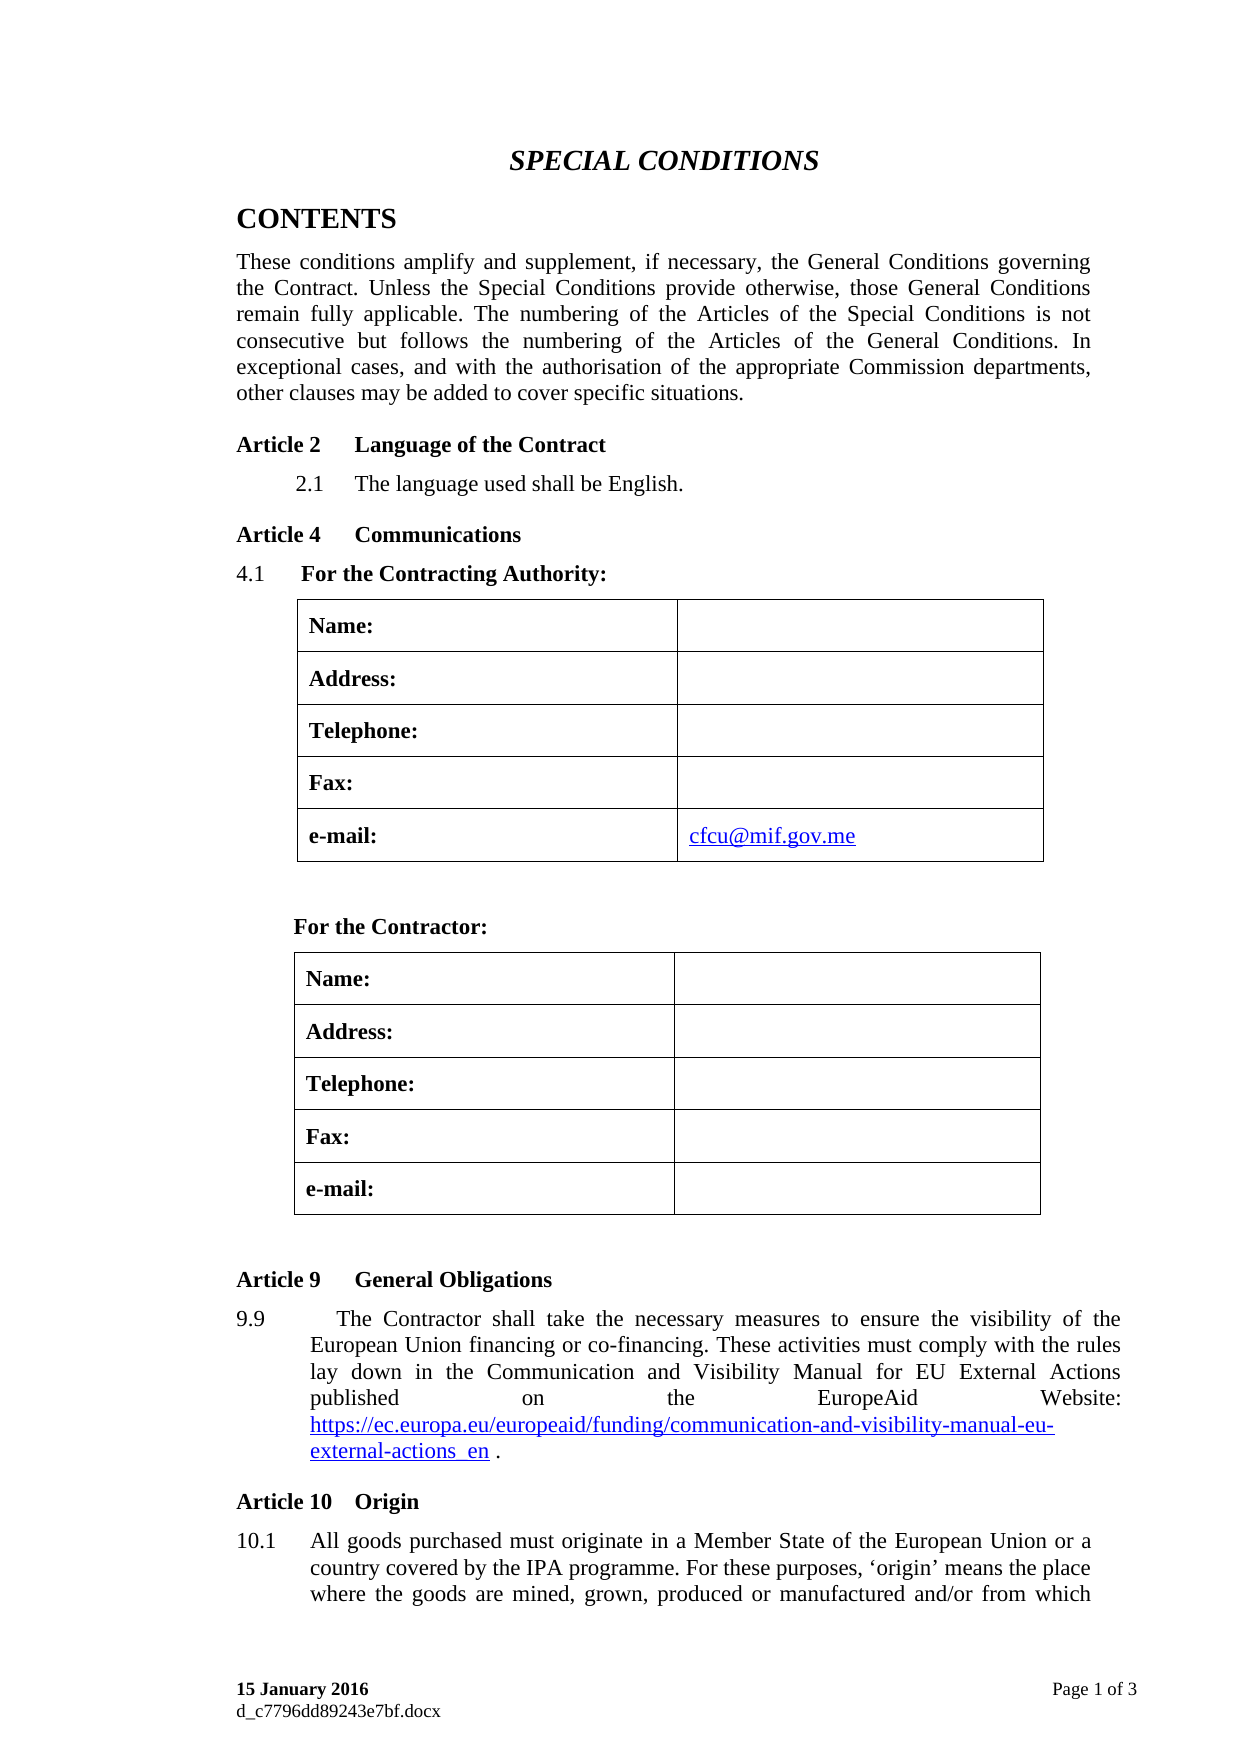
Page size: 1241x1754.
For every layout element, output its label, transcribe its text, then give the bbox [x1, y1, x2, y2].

table_cell [675, 1163, 1040, 1214]
table_cell e-mail: [298, 809, 677, 861]
text For the Contractor: [236, 913, 1092, 939]
table_cell Telephone: [298, 705, 677, 756]
text These conditions amplify and supplement, if necessary, the General Conditions governing the Contract. Unless the Special Conditions provide otherwise, those General Conditions remain fully applicable. The numbering of the Articles of the Special Conditions is not consecutive but follows the numbering of the Articles of the General Conditions. In exceptional cases, and with the authorisation of the appropriate Commission departments, other clauses may be added to cover specific situations. [236, 248, 1092, 406]
table_cell Address: [295, 1005, 674, 1057]
table_cell cfcu@mif.gov.me [678, 809, 1043, 861]
table_cell Fax: [295, 1110, 674, 1162]
table_cell [675, 1058, 1040, 1109]
text 9.9 The Contractor shall take the necessary measures to ensure the visibility of the European Union financing or co-financing. These activities must comply with the rules lay down in the Communication and Visibility Manual for EU External Actions published on the EuropeAid Website: https://ec.europa.eu/europeaid/funding/communication-and-visibility-manual-eu-external-actions_en . [236, 1305, 1122, 1463]
text Article 9 General Obligations [236, 1266, 1092, 1293]
table_header [675, 953, 1040, 1004]
text 4.1 For the Contracting Authority: [236, 560, 1092, 586]
table_cell [678, 705, 1043, 756]
table_cell e-mail: [295, 1163, 674, 1214]
table_cell [678, 757, 1043, 808]
table_cell [675, 1110, 1040, 1162]
subtitle SPECIAL CONDITIONS [236, 143, 1092, 177]
table_cell Telephone: [295, 1058, 674, 1109]
table_cell Fax: [298, 757, 677, 808]
table_cell [678, 652, 1043, 703]
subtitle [236, 1527, 1092, 1606]
text CONTENTS [236, 202, 1092, 235]
text 2.1 The language used shall be English. [295, 470, 1092, 496]
text Article 4 Communications [236, 521, 1092, 547]
table_header Name: [295, 953, 674, 1004]
table_header [678, 600, 1043, 651]
text Article 2 Language of the Contract [236, 431, 1092, 457]
text Article 10 Origin [236, 1488, 1092, 1515]
table_header Name: [298, 600, 677, 651]
table_cell Address: [298, 652, 677, 703]
table_cell [675, 1005, 1040, 1057]
